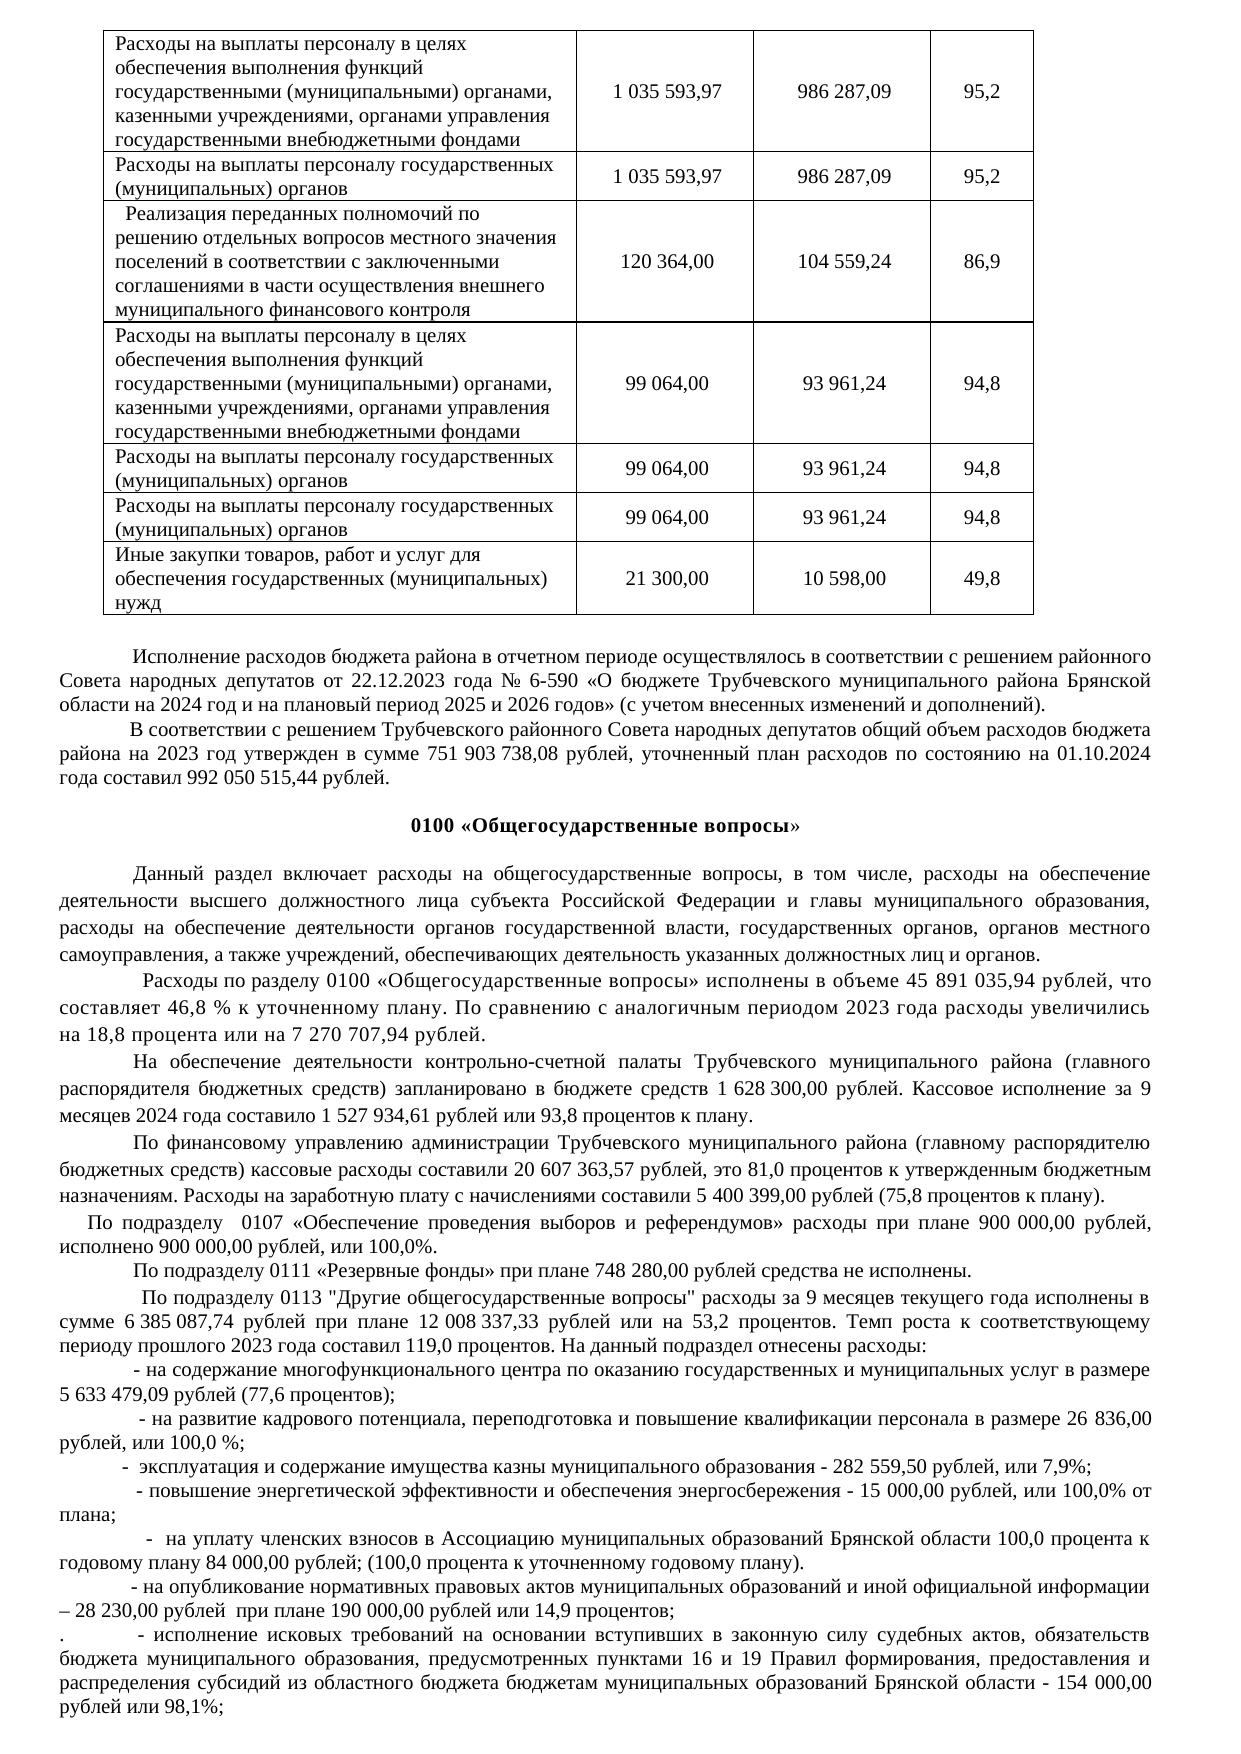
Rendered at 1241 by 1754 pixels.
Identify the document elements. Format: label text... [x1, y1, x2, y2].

text - на развитие кадрового потенциала, переподготовка и повышение квалификации персонала в размере 26 836,00 рублей, или 100,0 %; [59, 1406, 1152, 1454]
text По подразделу 0113 "Другие общегосударственные вопросы" расходы за 9 месяцев текущего года исполнены в сумме 6 385 087,74 рублей при плане 12 008 337,33 рублей или на 53,2 процентов. Темп роста к соответствующему периоду прошлого 2023 года составил 119,0 процентов. На данный подраздел отнесены расходы: [59, 1285, 1152, 1357]
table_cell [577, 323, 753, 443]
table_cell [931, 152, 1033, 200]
text - на опубликование нормативных правовых актов муниципальных образований и иной официальной информации – 28 230,00 рублей при плане 190 000,00 рублей или 14,9 процентов; [59, 1574, 1152, 1622]
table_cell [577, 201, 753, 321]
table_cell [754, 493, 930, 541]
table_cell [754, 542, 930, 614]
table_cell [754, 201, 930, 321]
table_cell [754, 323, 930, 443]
text . - исполнение исковых требований на основании вступивших в законную силу судебных актов, обязательств бюджета муниципального образования, предусмотренных пунктами 16 и 19 Правил формирования, предоставления и распределения субсидий из областного бюджета бюджетам муниципальных образований Брянской области - 154 000,00 рублей или 98,1%; [59, 1622, 1152, 1718]
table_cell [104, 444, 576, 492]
text 0100 «Общегосударственные вопросы» [59, 813, 1152, 837]
text В соответствии с решением Трубчевского районного Совета народных депутатов общий объем расходов бюджета района на 2023 год утвержден в сумме 751 903 738,08 рублей, уточненный план расходов по состоянию на 01.10.2024 года составил 992 050 515,44 рублей. [59, 716, 1152, 789]
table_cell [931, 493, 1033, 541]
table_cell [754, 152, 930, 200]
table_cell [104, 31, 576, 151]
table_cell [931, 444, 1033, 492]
text На обеспечение деятельности контрольно-счетной палаты Трубчевского муниципального района (главного распорядителя бюджетных средств) запланировано в бюджете средств 1 628 300,00 рублей. Кассовое исполнение за 9 месяцев 2024 года составило 1 527 934,61 рублей или 93,8 процентов к плану. [59, 1049, 1152, 1127]
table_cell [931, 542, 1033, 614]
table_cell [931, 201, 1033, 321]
text Расходы по разделу 0100 «Общегосударственные вопросы» исполнены в объеме 45 891 035,94 рублей, что составляет 46,8 % к уточненному плану. По сравнению с аналогичным периодом 2023 года расходы увеличились на 18,8 процента или на 7 270 707,94 рублей. [59, 968, 1152, 1046]
text По подразделу 0111 «Резервные фонды» при плане 748 280,00 рублей средства не исполнены. [59, 1258, 1152, 1282]
text - на уплату членских взносов в Ассоциацию муниципальных образований Брянской области 100,0 процента к годовому плану 84 000,00 рублей; (100,0 процента к уточненному годовому плану). [59, 1526, 1152, 1574]
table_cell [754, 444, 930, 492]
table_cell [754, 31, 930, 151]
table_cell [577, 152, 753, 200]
text Исполнение расходов бюджета района в отчетном периоде осуществлялось в соответствии с решением районного Совета народных депутатов от 22.12.2023 года № 6-590 «О бюджете Трубчевского муниципального района Брянской области на 2024 год и на плановый период 2025 и 2026 годов» (с учетом внесенных изменений и дополнений). [59, 644, 1152, 716]
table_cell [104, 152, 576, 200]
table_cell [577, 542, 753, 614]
text По подразделу 0107 «Обеспечение проведения выборов и референдумов» расходы при плане 900 000,00 рублей, исполнено 900 000,00 рублей, или 100,0%. [59, 1210, 1152, 1258]
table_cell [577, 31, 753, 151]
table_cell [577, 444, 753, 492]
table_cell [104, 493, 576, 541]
text - повышение энергетической эффективности и обеспечения энергосбережения - 15 000,00 рублей, или 100,0% от плана; [59, 1478, 1152, 1526]
text - на содержание многофункционального центра по оказанию государственных и муниципальных услуг в размере 5 633 479,09 рублей (77,6 процентов); [59, 1357, 1152, 1406]
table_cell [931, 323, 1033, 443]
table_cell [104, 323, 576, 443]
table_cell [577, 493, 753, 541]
text Данный раздел включает расходы на общегосударственные вопросы, в том числе, расходы на обеспечение деятельности высшего должностного лица субъекта Российской Федерации и главы муниципального образования, расходы на обеспечение деятельности органов государственной власти, государственных органов, органов местного самоуправления, а также учреждений, обеспечивающих деятельность указанных должностных лиц и органов. [59, 861, 1152, 966]
text - эксплуатация и содержание имущества казны муниципального образования - 282 559,50 рублей, или 7,9%; [59, 1454, 1152, 1478]
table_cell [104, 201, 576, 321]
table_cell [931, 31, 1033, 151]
text По финансовому управлению администрации Трубчевского муниципального района (главному распорядителю бюджетных средств) кассовые расходы составили 20 607 363,57 рублей, это 81,0 процентов к утвержденным бюджетным назначениям. Расходы на заработную плату с начислениями составили 5 400 399,00 рублей (75,8 процентов к плану). [59, 1129, 1152, 1207]
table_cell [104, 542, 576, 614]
